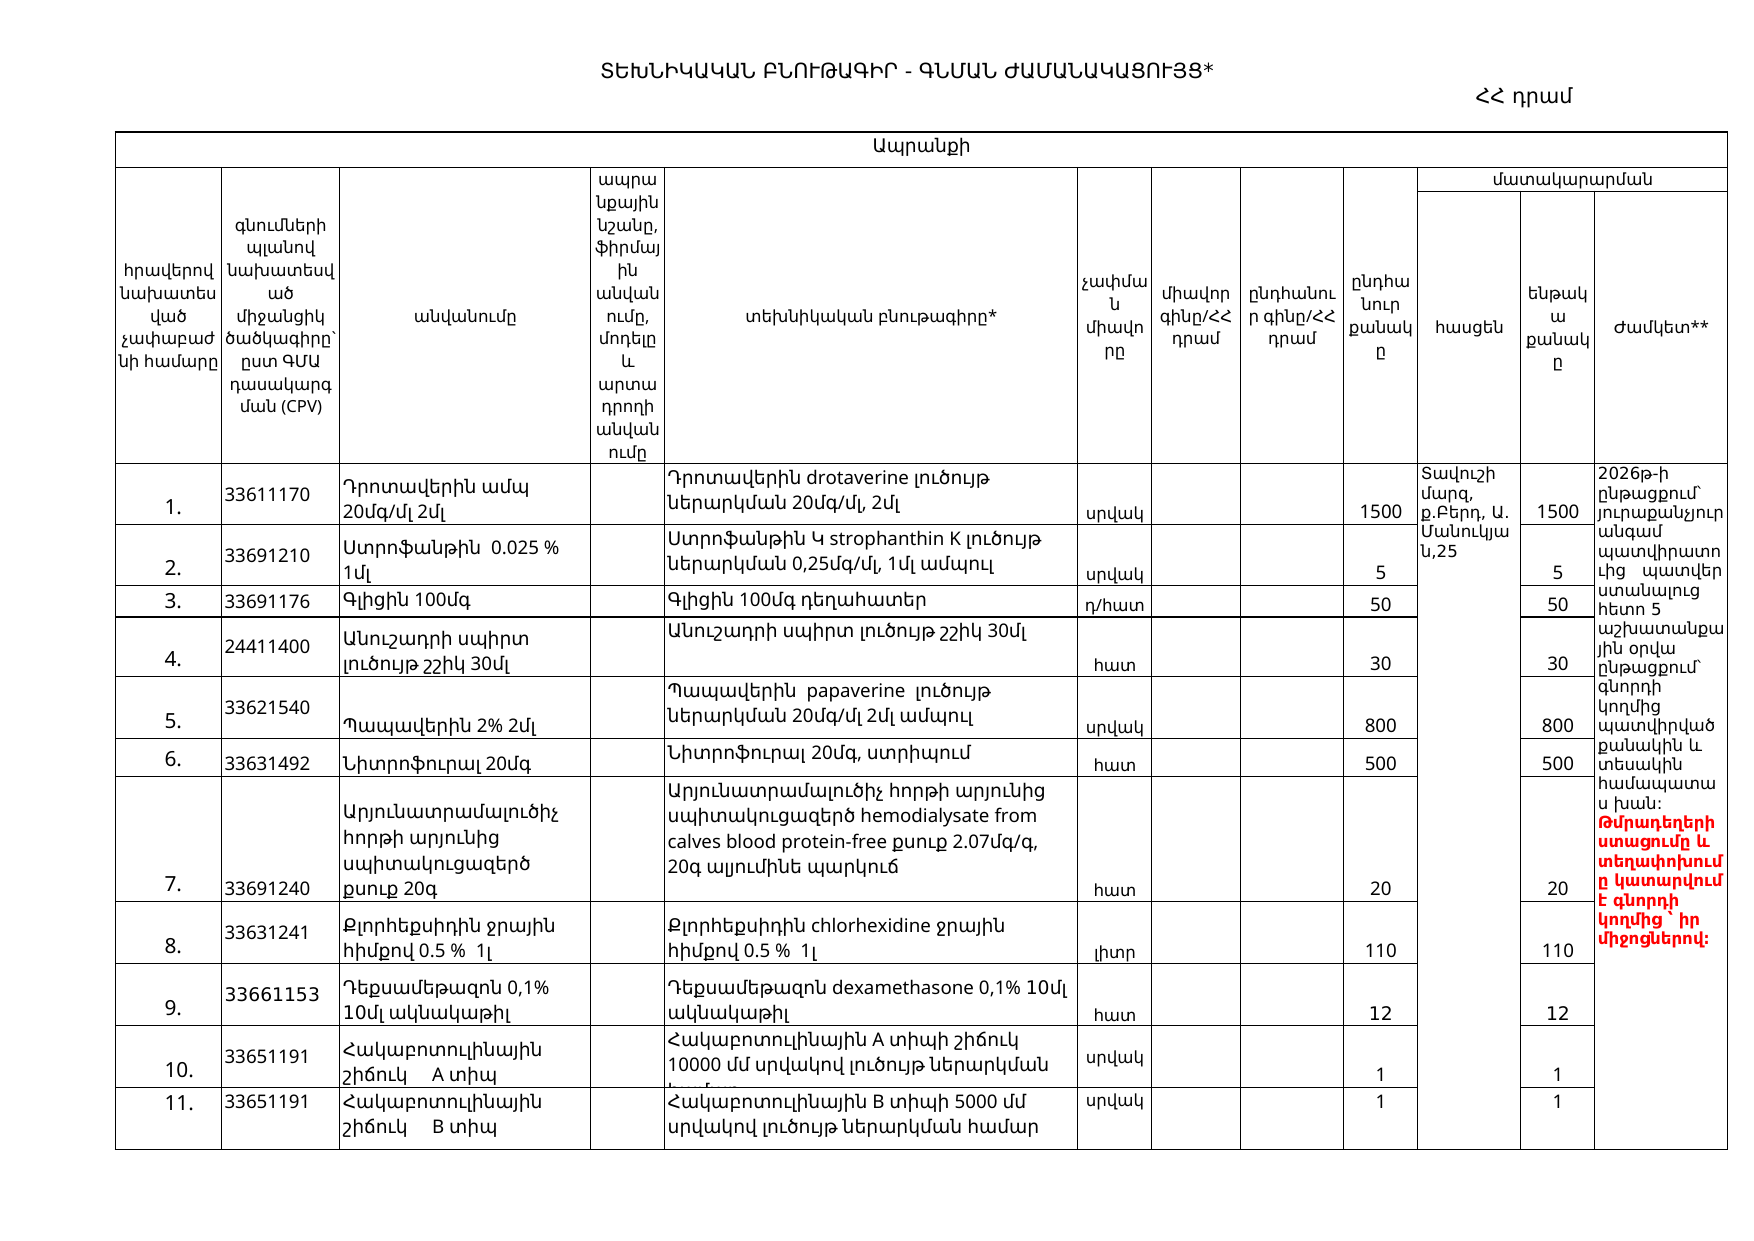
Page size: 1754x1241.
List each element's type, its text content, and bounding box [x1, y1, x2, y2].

table_cell հրավերով նախատեսված չափաբաժնի համարը [116, 168, 221, 463]
table_cell ապրանքային նշանը, ֆիրմային անվանումը, մոդելը և արտադրողի անվանումը [591, 168, 664, 463]
table_cell ընդհանուր քանակը [1344, 168, 1417, 463]
table_cell [591, 902, 664, 963]
table_cell [116, 586, 221, 616]
table_cell [1152, 902, 1240, 963]
table_cell [116, 739, 221, 776]
table_cell 33631241 [222, 902, 339, 963]
text ՀՀ դրամ [118, 83, 1695, 107]
table_cell 5 [1521, 525, 1594, 585]
table_cell Գլիցին 100մգ դեղահատեր ենթալեզվային [340, 586, 590, 616]
table_cell 2026թ-ի ընթացքում՝ յուրաքանչյուրանգամ պատվիրատուից պատվեր ստանալուց հետո 5 աշխատանքային օրվա ընթացքում՝ գնորդի կողմից պատվիրված քանակին և տեսակին համապատաս խան: Թմրադեղերի ստացումը և տեղափոխումը կատարվում է գնորդի կողմից ՝ իր միջոցներով։ [1595, 464, 1727, 1149]
table_cell [1241, 739, 1343, 776]
table_cell 33691240 [222, 777, 339, 901]
table_cell [116, 964, 221, 1025]
table_cell ենթակա քանակը [1521, 192, 1594, 463]
table_cell [1152, 1088, 1240, 1149]
table_cell [1241, 902, 1343, 963]
table_cell [116, 464, 221, 524]
table_cell [116, 677, 221, 738]
table_header Ապրանքի [116, 133, 1727, 167]
table_cell հատ [1078, 739, 1151, 776]
table_cell Գլիցին 100մգ դեղահատեր ենթալեզվային [665, 586, 1077, 616]
table_cell ընդհանուր գինը/ՀՀ դրամ [1241, 168, 1343, 463]
table_cell 1500 [1521, 464, 1594, 524]
table_cell սրվակ [1078, 1088, 1151, 1149]
text ՏԵԽՆԻԿԱԿԱՆ ԲՆՈՒԹԱԳԻՐ - ԳՆՄԱՆ ԺԱՄԱՆԱԿԱՑՈՒՅՑ* [118, 59, 1695, 83]
table_cell 33621540 [222, 677, 339, 738]
table_cell Պապավերին 2% 2մլ [340, 677, 590, 738]
table_cell [1241, 525, 1343, 585]
table_cell 1 [1521, 1026, 1594, 1087]
table_cell 500 [1344, 739, 1417, 776]
table_cell [1241, 777, 1343, 901]
table_cell անվանումը [340, 168, 590, 463]
table_cell Հակաբոտուլինային շիճուկ B տիպ [340, 1088, 590, 1149]
table_cell միավոր գինը/ՀՀ դրամ [1152, 168, 1240, 463]
table_cell դ/հատ [1078, 586, 1151, 616]
table_cell 12 [1521, 964, 1594, 1025]
table_cell [1241, 586, 1343, 616]
table_cell Անուշադրի սպիրտ լուծույթ շշիկ 30մլ [340, 618, 590, 676]
table_cell [116, 1088, 221, 1149]
table_cell 24411400 [222, 618, 339, 676]
table_cell 1 [1344, 1026, 1417, 1087]
table_cell մատակարարման [1418, 168, 1727, 191]
table_cell [1152, 777, 1240, 901]
table_cell [116, 1026, 221, 1087]
table_cell 50 [1344, 586, 1417, 616]
table_cell 30 [1521, 618, 1594, 676]
table_cell տեխնիկական բնութագիրը* [665, 168, 1077, 463]
table_cell [1152, 677, 1240, 738]
table_cell [591, 464, 664, 524]
table_cell 800 [1521, 677, 1594, 738]
table_cell [591, 1088, 664, 1149]
table_cell 33611170 [222, 464, 339, 524]
table_cell Անուշադրի սպիրտ լուծույթ շշիկ 30մլ [665, 618, 1077, 676]
table_cell Դրոտավերին drotaverine լուծույթ ներարկման 20մգ/մլ, 2մլ [665, 464, 1077, 524]
table_cell 1 [1521, 1088, 1594, 1149]
table_cell Արյունատրամալուծիչ հորթի արյունից սպիտակուցազերծ քսուք 20գ [340, 777, 590, 901]
table_cell [591, 777, 664, 901]
table_cell [591, 618, 664, 676]
table_cell [116, 525, 221, 585]
table_cell Դրոտավերին ամպ 20մգ/մլ 2մլ [340, 464, 590, 524]
table_cell 30 [1344, 618, 1417, 676]
table_cell [591, 677, 664, 738]
table_cell Ժամկետ** [1595, 192, 1727, 463]
table_cell [591, 739, 664, 776]
table_cell հասցեն [1418, 192, 1520, 463]
table_cell Քլորհեքսիդին chlorhexidine ջրային հիմքով 0.5 % 1լ [665, 902, 1077, 963]
table_cell [1152, 586, 1240, 616]
table_cell Պապավերին papaverine լուծույթ ներարկման 20մգ/մլ 2մլ ամպուլ [665, 677, 1077, 738]
table_cell [116, 618, 221, 676]
table_cell չափման միավորը [1078, 168, 1151, 463]
table_cell [1241, 618, 1343, 676]
table_cell [1241, 464, 1343, 524]
table_cell 110 [1521, 902, 1594, 963]
table_cell Տավուշի մարզ, ք.Բերդ, Ա. Մանուկյան,25 [1418, 464, 1520, 1149]
table_cell սրվակ [1078, 525, 1151, 585]
table_cell 33691210 [222, 525, 339, 585]
table_cell [1152, 964, 1240, 1025]
table_cell [1152, 464, 1240, 524]
table_cell լիտր [1078, 902, 1151, 963]
table_cell 500 [1521, 739, 1594, 776]
table_cell Նիտրոֆուրալ 20մգ, ստրիպում [665, 739, 1077, 776]
table_cell [116, 777, 221, 901]
table_cell Դեքսամեթազոն dexamethasone 0,1% 10մլ ակնակաթիլ [665, 964, 1077, 1025]
table_cell [591, 525, 664, 585]
table_cell 20 [1344, 777, 1417, 901]
table_cell Նիտրոֆուրալ 20մգ [340, 739, 590, 776]
table_cell [591, 964, 664, 1025]
table_cell սրվակ [1078, 677, 1151, 738]
table_cell [591, 1026, 664, 1087]
table_cell Հակաբոտուլինային A տիպի շիճուկ 10000 մմ սրվակով լուծույթ ներարկման համար [665, 1026, 1077, 1087]
table_cell [1152, 618, 1240, 676]
table_cell 110 [1344, 902, 1417, 963]
table_cell հատ [1078, 777, 1151, 901]
table_cell [1152, 739, 1240, 776]
table_cell Քլորհեքսիդին ջրային հիմքով 0.5 % 1լ [340, 902, 590, 963]
table_cell 5 [1344, 525, 1417, 585]
table_cell [1241, 964, 1343, 1025]
table_cell Ստրոֆանթին Կ strophanthin K լուծույթ ներարկման 0,25մգ/մլ, 1մլ ամպուլ [665, 525, 1077, 585]
table_cell [591, 586, 664, 616]
table_cell Դեքսամեթազոն 0,1% 10մլ ակնակաթիլ [340, 964, 590, 1025]
table_cell [1241, 1026, 1343, 1087]
table_cell [1152, 1026, 1240, 1087]
table_cell [116, 902, 221, 963]
table_cell 33631492 [222, 739, 339, 776]
table_cell սրվակ [1078, 1026, 1151, 1087]
table_cell հատ [1078, 618, 1151, 676]
table_cell Ստրոֆանթին 0.025 % 1մլ [340, 525, 590, 585]
table_cell գնումների պլանով նախատեսված միջանցիկ ծածկագիրը` ըստ ԳՄԱ դասակարգման (CPV) [222, 168, 339, 463]
table_cell [1241, 1088, 1343, 1149]
table_cell 1500 [1344, 464, 1417, 524]
table_cell 20 [1521, 777, 1594, 901]
table_cell 800 [1344, 677, 1417, 738]
table_cell հատ [1078, 964, 1151, 1025]
table_cell 33651191 [222, 1026, 339, 1087]
table_cell 33651191 [222, 1088, 339, 1149]
table_cell 33661153 [222, 964, 339, 1025]
table_cell 12 [1344, 964, 1417, 1025]
table_cell [1152, 525, 1240, 585]
table_cell սրվակ [1078, 464, 1151, 524]
table_cell 1 [1344, 1088, 1417, 1149]
table_cell 33691176 [222, 586, 339, 616]
table_cell 50 [1521, 586, 1594, 616]
table_cell [1241, 677, 1343, 738]
table_cell Արյունատրամալուծիչ հորթի արյունից սպիտակուցազերծ hemodialysate from calves blood protein-free քսուք 2.07մգ/գ, 20գ ալյումինե պարկուճ [665, 777, 1077, 901]
table_cell Հակաբոտուլինային B տիպի 5000 մմ սրվակով լուծույթ ներարկման համար [665, 1088, 1077, 1149]
table_cell Հակաբոտուլինային շիճուկ A տիպ [340, 1026, 590, 1087]
